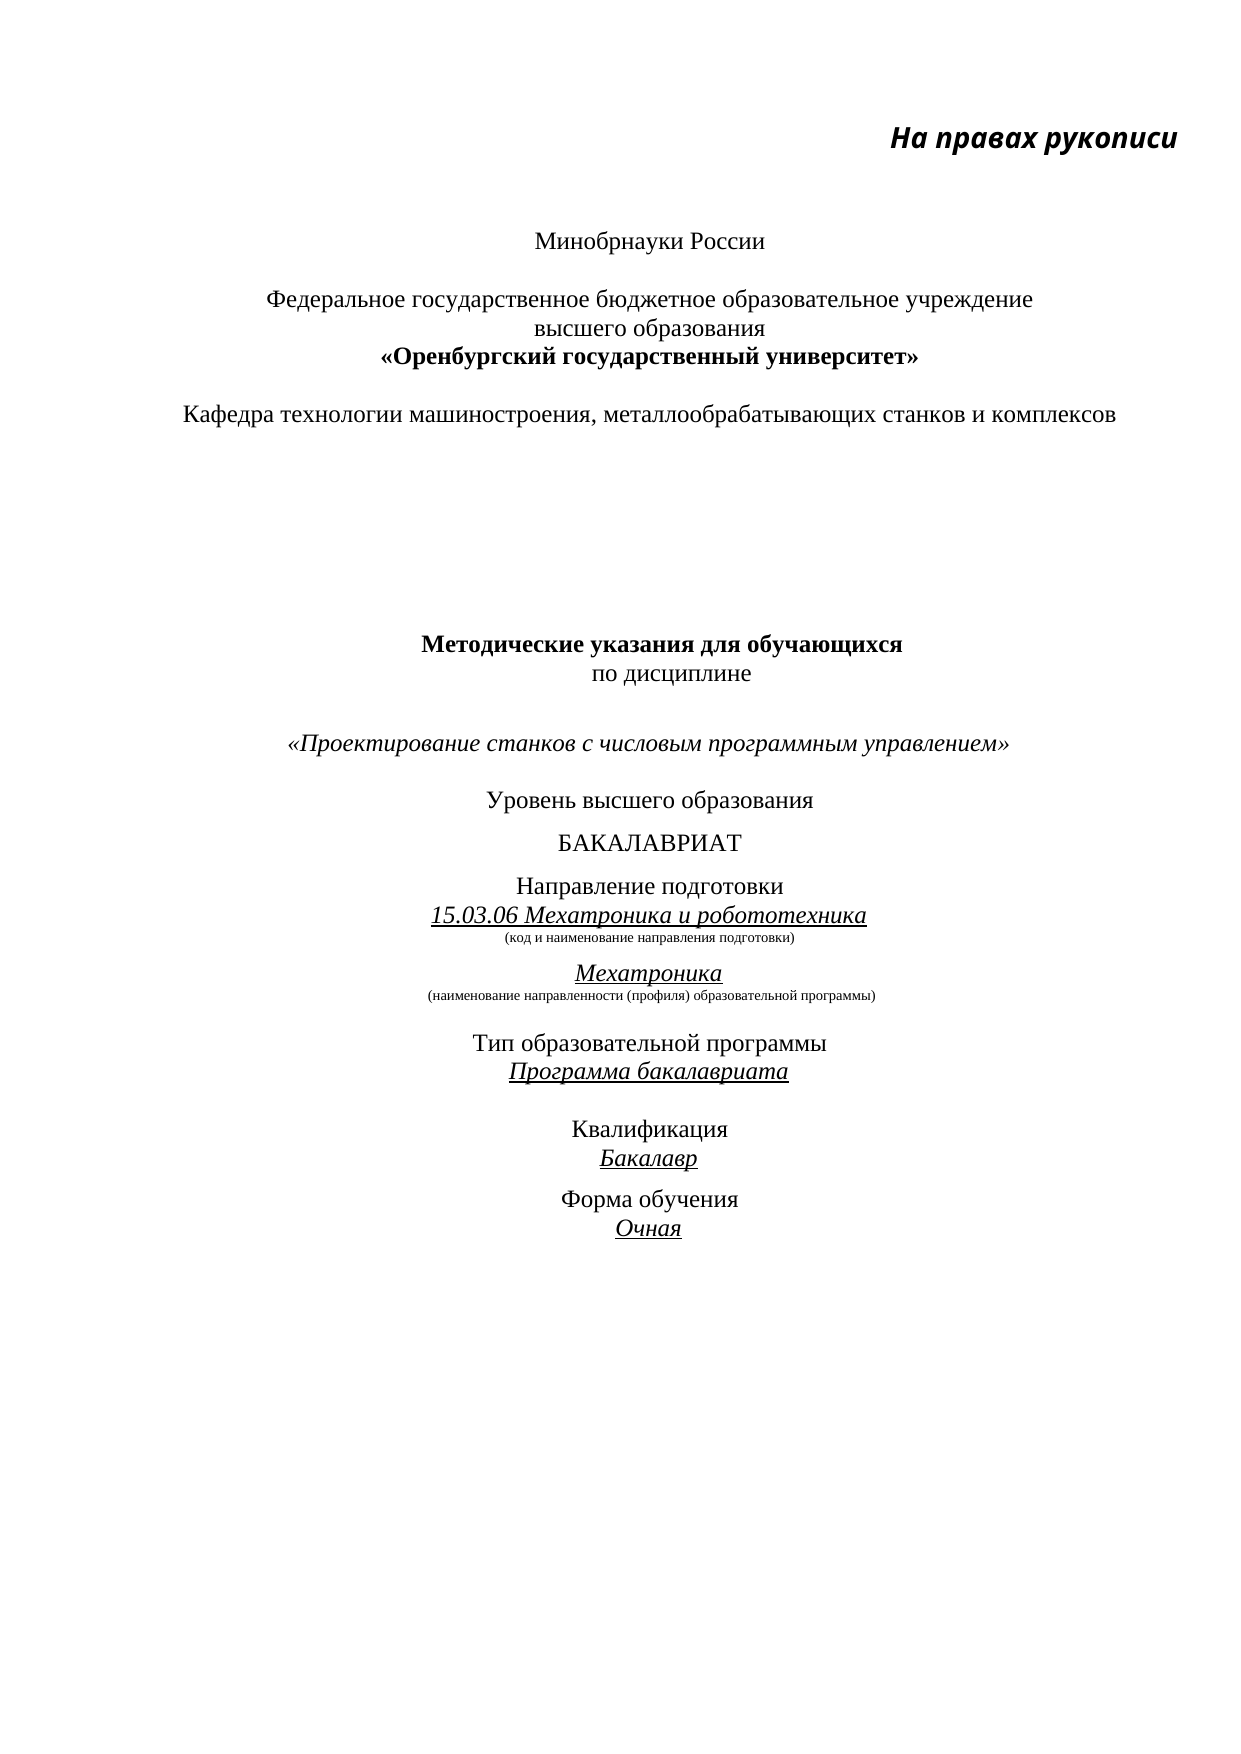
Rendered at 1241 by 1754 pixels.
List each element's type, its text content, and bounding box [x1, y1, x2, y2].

text Программа бакалавриата [118, 1056, 1181, 1085]
text Тип образовательной программы [118, 1028, 1181, 1056]
text (наименование направленности (профиля) образовательной программы) [118, 986, 1181, 1015]
text Бакалавр [118, 1143, 1181, 1171]
text Минобрнауки России [118, 226, 1181, 255]
text высшего образования [118, 313, 1181, 341]
text Кафедра технологии машиностроения, металлообрабатывающих станков и комплексов [118, 399, 1181, 428]
text Квалификация [118, 1114, 1181, 1143]
text На правах рукописи [118, 117, 1181, 157]
text Мехатроника [118, 958, 1181, 986]
text БАКАЛАВРИАТ [118, 828, 1181, 857]
text Очная [118, 1213, 1181, 1241]
text «Оренбургский государственный университет» [118, 341, 1181, 370]
text Форма обучения [118, 1184, 1181, 1213]
text Методические указания для обучающихся [118, 629, 1181, 658]
text Уровень высшего образования [118, 785, 1181, 814]
text по дисциплине [118, 658, 1181, 686]
text (код и наименование направления подготовки) [118, 929, 1181, 958]
text Направление подготовки [118, 871, 1181, 900]
text Федеральное государственное бюджетное образовательное учреждение [118, 284, 1181, 313]
text «Проектирование станков с числовым программным управлением» [118, 728, 1181, 756]
text 15.03.06 Мехатроника и робототехника [118, 900, 1181, 929]
